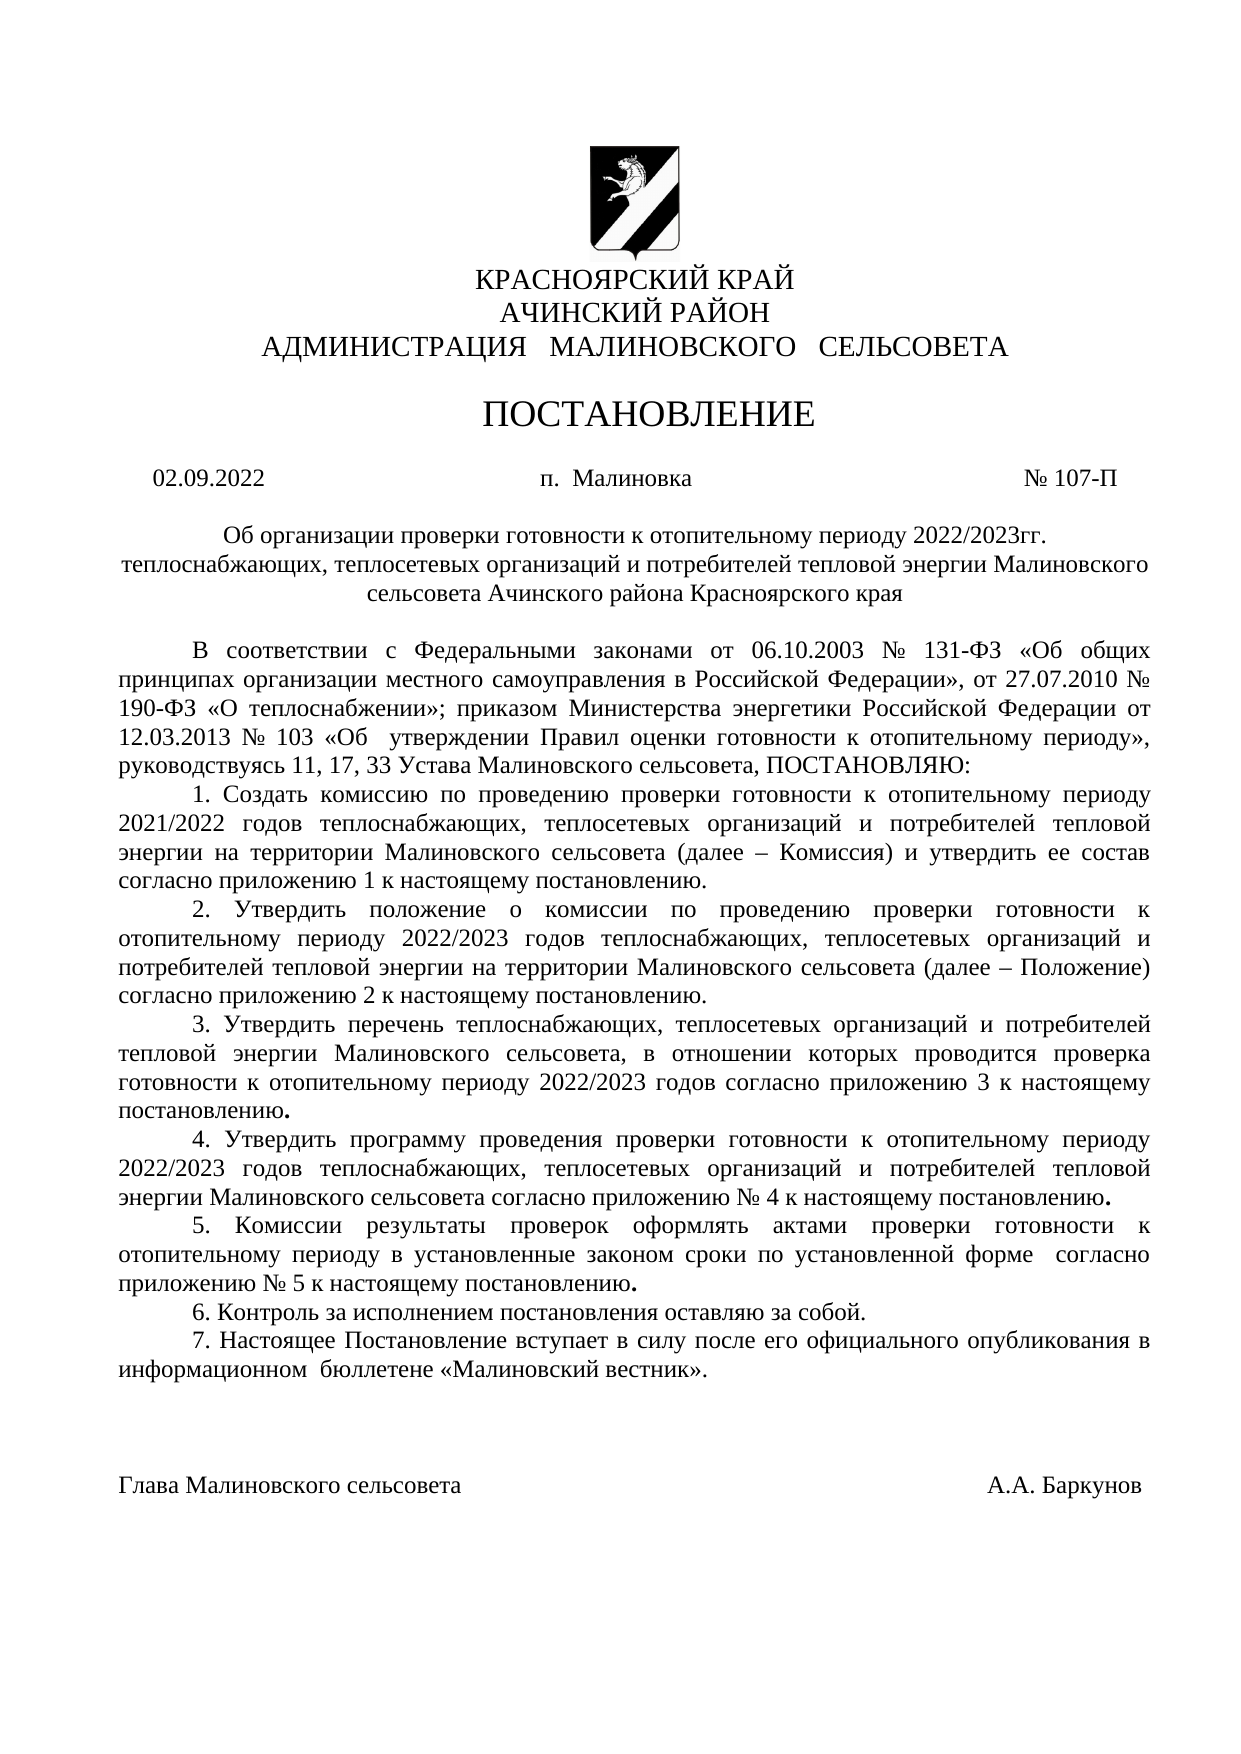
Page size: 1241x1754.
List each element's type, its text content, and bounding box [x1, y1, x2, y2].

text 6. Контроль за исполнением постановления оставляю за собой. [118, 1297, 1152, 1326]
text теплоснабжающих, теплосетевых организаций и потребителей тепловой энергии Малиновского сельсовета Ачинского района Красноярского края [118, 549, 1152, 607]
text КРАСНОЯРСКИЙ КРАЙ [118, 262, 1152, 295]
text 2. Утвердить положение о комиссии по проведению проверки готовности к отопительному периоду 2022/2023 годов теплоснабжающих, теплосетевых организаций и потребителей тепловой энергии на территории Малиновского сельсовета (далее – Положение) согласно приложению 2 к настоящему постановлению. [118, 894, 1152, 1009]
text АЧИНСКИЙ РАЙОН [118, 295, 1152, 329]
picture [589, 146, 681, 262]
text 1. Создать комиссию по проведению проверки готовности к отопительному периоду 2021/2022 годов теплоснабжающих, теплосетевых организаций и потребителей тепловой энергии на территории Малиновского сельсовета (далее – Комиссия) и утвердить ее состав согласно приложению 1 к настоящему постановлению. [118, 779, 1152, 894]
text 5. Комиссии результаты проверок оформлять актами проверки готовности к отопительному периоду в установленные законом сроки по установленной форме согласно приложению № 5 к настоящему постановлению. [118, 1211, 1152, 1297]
text 02.09.2022 п. Малиновка № 107-П [118, 463, 1152, 492]
text Глава Малиновского сельсовета А.А. Баркунов [118, 1470, 1152, 1498]
text В соответствии с Федеральными законами от 06.10.2003 № 131-ФЗ «Об общих принципах организации местного самоуправления в Российской Федерации», от 27.07.2010 № 190-ФЗ «О теплоснабжении»; приказом Министерства энергетики Российской Федерации от 12.03.2013 № 103 «Об утверждении Правил оценки готовности к отопительному периоду», руководствуясь 11, 17, 33 Устава Малиновского сельсовета, ПОСТАНОВЛЯЮ: [118, 636, 1152, 779]
text ПОСТАНОВЛЕНИЕ [118, 362, 1152, 434]
text Об организации проверки готовности к отопительному периоду 2022/2023гг. [118, 521, 1152, 549]
text 4. Утвердить программу проведения проверки готовности к отопительному периоду 2022/2023 годов теплоснабжающих, теплосетевых организаций и потребителей тепловой энергии Малиновского сельсовета согласно приложению № 4 к настоящему постановлению. [118, 1124, 1152, 1211]
text 7. Настоящее Постановление вступает в силу после его официального опубликования в информационном бюллетене «Малиновский вестник». [118, 1326, 1152, 1383]
text 3. Утвердить перечень теплоснабжающих, теплосетевых организаций и потребителей тепловой энергии Малиновского сельсовета, в отношении которых проводится проверка готовности к отопительному периоду 2022/2023 годов согласно приложению 3 к настоящему постановлению. [118, 1009, 1152, 1124]
text АДМИНИСТРАЦИЯ МАЛИНОВСКОГО СЕЛЬСОВЕТА [118, 329, 1152, 362]
